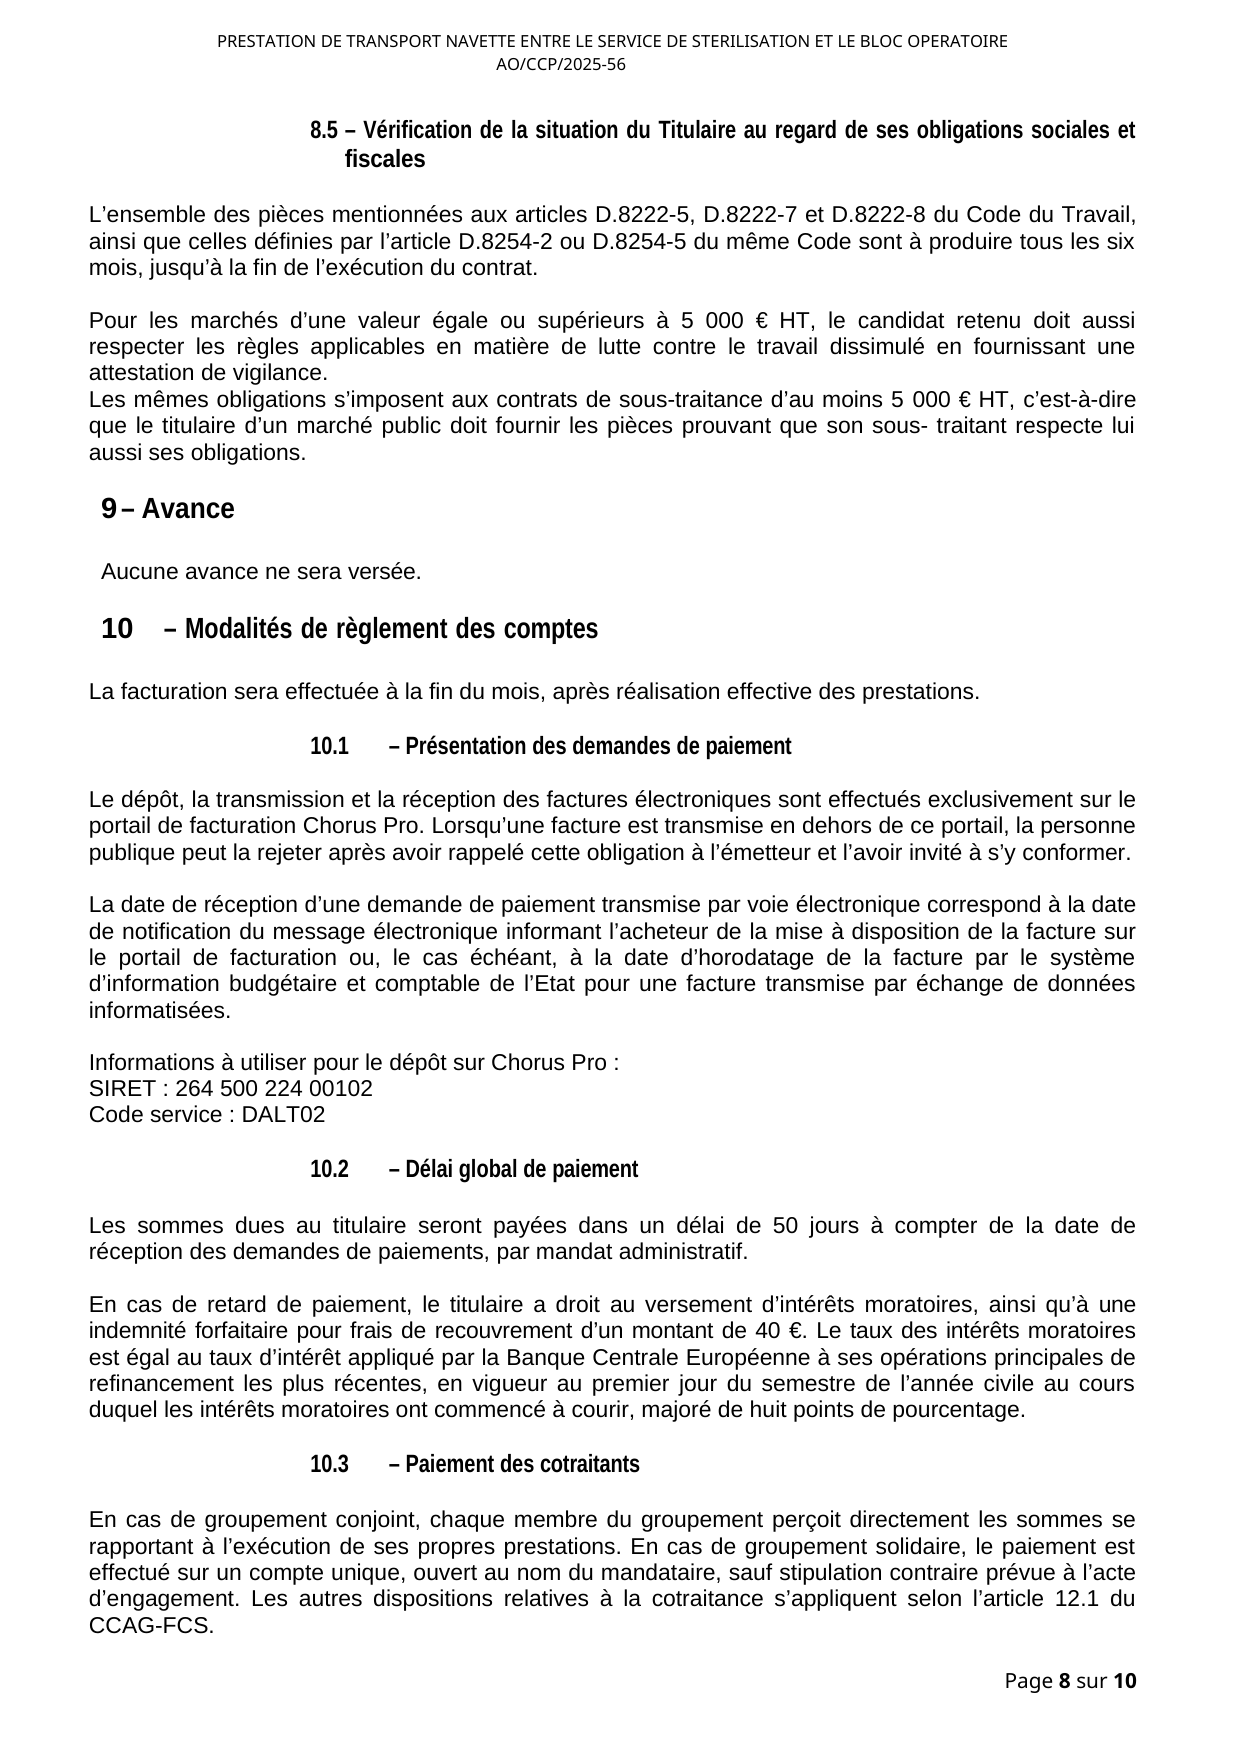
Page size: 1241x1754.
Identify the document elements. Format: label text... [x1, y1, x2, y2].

text Informations à utiliser pour le dépôt sur Chorus Pro : [89, 1023, 1137, 1075]
subtitle – Délai global de paiement [310, 1154, 1137, 1183]
text La facturation sera effectuée à la fin du mois, après réalisation effective des prestations. [89, 678, 1137, 704]
text Pour les marchés d’une valeur égale ou supérieurs à 5 000 € HT, le candidat retenu doit aussi respecter les règles applicables en matière de lutte contre le travail dissimulé en fournissant une attestation de vigilance. [89, 307, 1137, 386]
text En cas de retard de paiement, le titulaire a droit au versement d’intérêts moratoires, ainsi qu’à une indemnité forfaitaire pour frais de recouvrement d’un montant de 40 €. Le taux des intérêts moratoires est égal au taux d’intérêt appliqué par la Banque Centrale Européenne à ses opérations principales de refinancement les plus récentes, en vigueur au premier jour du semestre de l’année civile au cours duquel les intérêts moratoires ont commencé à courir, majoré de huit points de pourcentage. [89, 1291, 1137, 1422]
text L’ensemble des pièces mentionnées aux articles D.8222-5, D.8222-7 et D.8222-8 du Code du Travail, ainsi que celles définies par l’article D.8254-2 ou D.8254-5 du même Code sont à produire tous les six mois, jusqu’à la fin de l’exécution du contrat. [89, 201, 1137, 280]
subtitle – Présentation des demandes de paiement [310, 731, 1137, 759]
subtitle – Vérification de la situation du Titulaire au regard de ses obligations sociales et fiscales [310, 115, 1137, 172]
subtitle – Paiement des cotraitants [310, 1449, 1137, 1478]
text En cas de groupement conjoint, chaque membre du groupement perçoit directement les sommes se rapportant à l’exécution de ses propres prestations. En cas de groupement solidaire, le paiement est effectué sur un compte unique, ouvert au nom du mandataire, sauf stipulation contraire prévue à l’acte d’engagement. Les autres dispositions relatives à la cotraitance s’appliquent selon l’article 12.1 du CCAG-FCS. [89, 1506, 1137, 1638]
text SIRET : 264 500 224 00102 [89, 1075, 1137, 1101]
subtitle – Modalités de règlement des comptes [101, 611, 1137, 644]
text La date de réception d’une demande de paiement transmise par voie électronique correspond à la date de notification du message électronique informant l’acheteur de la mise à disposition de la facture sur le portail de facturation ou, le cas échéant, à la date d’horodatage de la facture par le système d’information budgétaire et comptable de l’Etat pour une facture transmise par échange de données informatisées. [89, 891, 1137, 1023]
text Code service : DALT02 [89, 1101, 1137, 1128]
text Les mêmes obligations s’imposent aux contrats de sous-traitance d’au moins 5 000 € HT, c’est-à-dire que le titulaire d’un marché public doit fournir les pièces prouvant que son sous- traitant respecte lui aussi ses obligations. [89, 386, 1137, 465]
text Aucune avance ne sera versée. [101, 558, 1137, 584]
subtitle – Avance [101, 491, 1137, 525]
text Le dépôt, la transmission et la réception des factures électroniques sont effectués exclusivement sur le portail de facturation Chorus Pro. Lorsqu’une facture est transmise en dehors de ce portail, la personne publique peut la rejeter après avoir rappelé cette obligation à l’émetteur et l’avoir invité à s’y conformer. [89, 786, 1137, 865]
text Les sommes dues au titulaire seront payées dans un délai de 50 jours à compter de la date de réception des demandes de paiements, par mandat administratif. [89, 1212, 1137, 1264]
